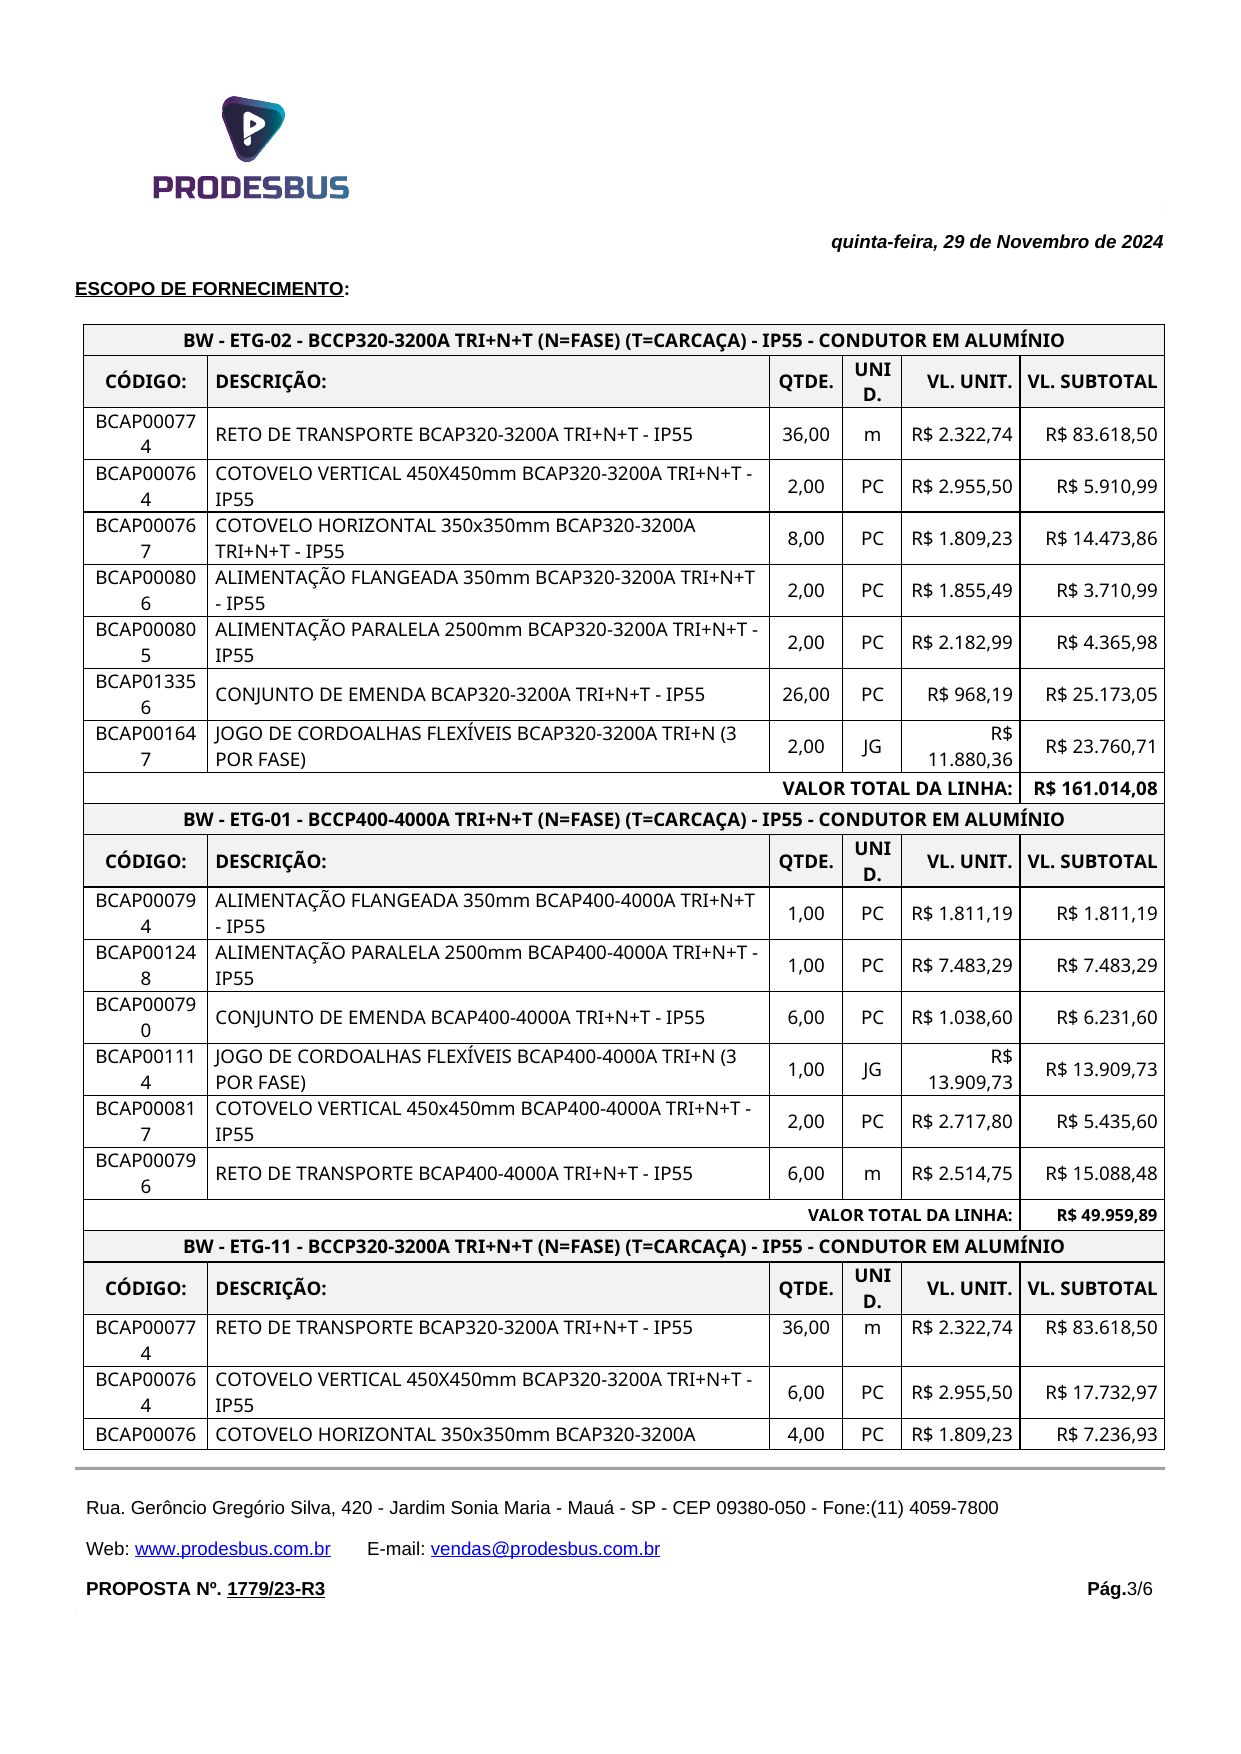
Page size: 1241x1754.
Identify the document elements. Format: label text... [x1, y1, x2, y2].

table_cell R$ 2.717,80 [902, 1096, 1019, 1147]
table_cell R$ 7.483,29 [902, 940, 1019, 991]
table_cell VL. UNIT. [902, 1263, 1019, 1313]
table_cell R$ 2.955,50 [902, 460, 1019, 511]
table_cell CONJUNTO DE EMENDA BCAP320-3200A TRI+N+T - IP55 [208, 669, 769, 720]
table_cell PC [843, 992, 901, 1043]
table_cell BCAP000767 [84, 1419, 207, 1449]
table_cell R$ 2.182,99 [902, 617, 1019, 668]
table_cell 1,00 [770, 1044, 842, 1095]
table_cell BCAP000817 [84, 1096, 207, 1147]
table_cell R$ 11.880,36 [902, 721, 1019, 772]
table_cell QTDE. [770, 356, 842, 407]
table_cell 6,00 [770, 1367, 842, 1418]
table_cell m [843, 408, 901, 459]
table_cell BCAP000774 [84, 408, 207, 459]
table_cell 6,00 [770, 992, 842, 1043]
table_cell PC [843, 565, 901, 616]
table_cell R$ 5.435,60 [1021, 1096, 1164, 1147]
table_cell R$ 7.483,29 [1021, 940, 1164, 991]
table_cell BW - ETG-01 - BCCP400-4000A TRI+N+T (N=FASE) (T=CARCAÇA) - IP55 - CONDUTOR EM ALUMÍNIO [84, 804, 1164, 834]
table_header BW - ETG-02 - BCCP320-3200A TRI+N+T (N=FASE) (T=CARCAÇA) - IP55 - CONDUTOR EM ALUMÍNIO [84, 325, 1164, 355]
table_cell UNID. [843, 1263, 901, 1313]
table_cell DESCRIÇÃO: [208, 835, 769, 886]
table_cell BCAP001114 [84, 1044, 207, 1095]
table_cell BCAP000796 [84, 1148, 207, 1199]
table_cell UNID. [843, 356, 901, 407]
table_cell R$ 2.322,74 [902, 1315, 1019, 1366]
table_cell PC [843, 1367, 901, 1418]
table_cell R$ 13.909,73 [902, 1044, 1019, 1095]
table_cell COTOVELO HORIZONTAL 350x350mm BCAP320-3200A TRI+N+T - IP55 [208, 513, 769, 563]
table_cell BCAP001647 [84, 721, 207, 772]
table_cell QTDE. [770, 835, 842, 886]
table_cell R$ 1.809,23 [902, 1419, 1019, 1449]
table_cell PC [843, 888, 901, 938]
table_cell R$ 4.365,98 [1021, 617, 1164, 668]
table_cell VL. UNIT. [902, 835, 1019, 886]
table_cell R$ 83.618,50 [1021, 1315, 1164, 1366]
table_cell 2,00 [770, 460, 842, 511]
table_cell 1,00 [770, 940, 842, 991]
table_cell R$ 1.811,19 [902, 888, 1019, 938]
table_cell DESCRIÇÃO: [208, 356, 769, 407]
table_cell BCAP000790 [84, 992, 207, 1043]
table_cell R$ 2.322,74 [902, 408, 1019, 459]
table_cell R$ 5.910,99 [1021, 460, 1164, 511]
table_cell COTOVELO HORIZONTAL 350x350mm BCAP320-3200A TRI+N+T - IP55 [208, 1419, 769, 1449]
table_cell R$ 3.710,99 [1021, 565, 1164, 616]
table_cell ALIMENTAÇÃO FLANGEADA 350mm BCAP320-3200A TRI+N+T - IP55 [208, 565, 769, 616]
table_cell R$ 83.618,50 [1021, 408, 1164, 459]
table_cell QTDE. [770, 1263, 842, 1313]
table_cell VL. SUBTOTAL [1021, 356, 1164, 407]
table_cell R$ 1.811,19 [1021, 888, 1164, 938]
table_cell BCAP000806 [84, 565, 207, 616]
table_cell 8,00 [770, 513, 842, 563]
table_cell BCAP000767 [84, 513, 207, 563]
table_cell JOGO DE CORDOALHAS FLEXÍVEIS BCAP400-4000A TRI+N (3 POR FASE) [208, 1044, 769, 1095]
table_cell 36,00 [770, 1315, 842, 1366]
table_cell VALOR TOTAL DA LINHA: [84, 1200, 1019, 1230]
table_cell PC [843, 940, 901, 991]
table_cell R$ 7.236,93 [1021, 1419, 1164, 1449]
table_cell PC [843, 1096, 901, 1147]
table_cell PC [843, 669, 901, 720]
table_cell R$ 2.955,50 [902, 1367, 1019, 1418]
table_cell BCAP000764 [84, 1367, 207, 1418]
text ESCOPO DE FORNECIMENTO: [75, 277, 1165, 299]
table_cell 26,00 [770, 669, 842, 720]
table_cell DESCRIÇÃO: [208, 1263, 769, 1313]
table_cell VL. UNIT. [902, 356, 1019, 407]
table_cell 4,00 [770, 1419, 842, 1449]
table_cell BCAP000774 [84, 1315, 207, 1366]
table_cell m [843, 1315, 901, 1366]
table_cell COTOVELO VERTICAL 450X450mm BCAP320-3200A TRI+N+T - IP55 [208, 1367, 769, 1418]
table_cell 2,00 [770, 617, 842, 668]
table_cell CÓDIGO: [84, 356, 207, 407]
table_cell R$ 17.732,97 [1021, 1367, 1164, 1418]
table_cell R$ 14.473,86 [1021, 513, 1164, 563]
table_cell 36,00 [770, 408, 842, 459]
table_cell RETO DE TRANSPORTE BCAP320-3200A TRI+N+T - IP55 [208, 408, 769, 459]
table_cell PC [843, 1419, 901, 1449]
table_cell R$ 6.231,60 [1021, 992, 1164, 1043]
table_cell PC [843, 460, 901, 511]
table_cell R$ 25.173,05 [1021, 669, 1164, 720]
table_cell ALIMENTAÇÃO PARALELA 2500mm BCAP400-4000A TRI+N+T - IP55 [208, 940, 769, 991]
table_cell CÓDIGO: [84, 1263, 207, 1313]
table_cell R$ 2.514,75 [902, 1148, 1019, 1199]
table_cell R$ 968,19 [902, 669, 1019, 720]
table_cell R$ 1.809,23 [902, 513, 1019, 563]
table_cell RETO DE TRANSPORTE BCAP400-4000A TRI+N+T - IP55 [208, 1148, 769, 1199]
table_cell VALOR TOTAL DA LINHA: [84, 773, 1019, 803]
table_cell COTOVELO VERTICAL 450x450mm BCAP400-4000A TRI+N+T - IP55 [208, 1096, 769, 1147]
table_cell BCAP000794 [84, 888, 207, 938]
table_cell 2,00 [770, 721, 842, 772]
table_cell COTOVELO VERTICAL 450X450mm BCAP320-3200A TRI+N+T - IP55 [208, 460, 769, 511]
table_cell R$ 1.855,49 [902, 565, 1019, 616]
table_cell ALIMENTAÇÃO FLANGEADA 350mm BCAP400-4000A TRI+N+T - IP55 [208, 888, 769, 938]
table_cell BCAP000764 [84, 460, 207, 511]
table_cell VL. SUBTOTAL [1021, 1263, 1164, 1313]
picture [153, 96, 349, 199]
table_cell ALIMENTAÇÃO PARALELA 2500mm BCAP320-3200A TRI+N+T - IP55 [208, 617, 769, 668]
table_cell BCAP013356 [84, 669, 207, 720]
table_cell JOGO DE CORDOALHAS FLEXÍVEIS BCAP320-3200A TRI+N (3 POR FASE) [208, 721, 769, 772]
table_cell BCAP000805 [84, 617, 207, 668]
table_cell R$ 49.959,89 [1021, 1200, 1164, 1230]
table_cell CONJUNTO DE EMENDA BCAP400-4000A TRI+N+T - IP55 [208, 992, 769, 1043]
table_cell 1,00 [770, 888, 842, 938]
table_cell R$ 15.088,48 [1021, 1148, 1164, 1199]
table_cell CÓDIGO: [84, 835, 207, 886]
table_cell BW - ETG-11 - BCCP320-3200A TRI+N+T (N=FASE) (T=CARCAÇA) - IP55 - CONDUTOR EM ALUMÍNIO [84, 1231, 1164, 1261]
table_cell 2,00 [770, 565, 842, 616]
table_cell R$ 1.038,60 [902, 992, 1019, 1043]
table_cell R$ 161.014,08 [1021, 773, 1164, 803]
table_cell PC [843, 513, 901, 563]
table_cell JG [843, 721, 901, 772]
table_cell PC [843, 617, 901, 668]
table_cell JG [843, 1044, 901, 1095]
table_cell 6,00 [770, 1148, 842, 1199]
table_cell R$ 23.760,71 [1021, 721, 1164, 772]
table_cell 2,00 [770, 1096, 842, 1147]
table_cell m [843, 1148, 901, 1199]
table_cell VL. SUBTOTAL [1021, 835, 1164, 886]
table_cell RETO DE TRANSPORTE BCAP320-3200A TRI+N+T - IP55 [208, 1315, 769, 1366]
table_cell UNID. [843, 835, 901, 886]
table_cell R$ 13.909,73 [1021, 1044, 1164, 1095]
table_cell BCAP001248 [84, 940, 207, 991]
